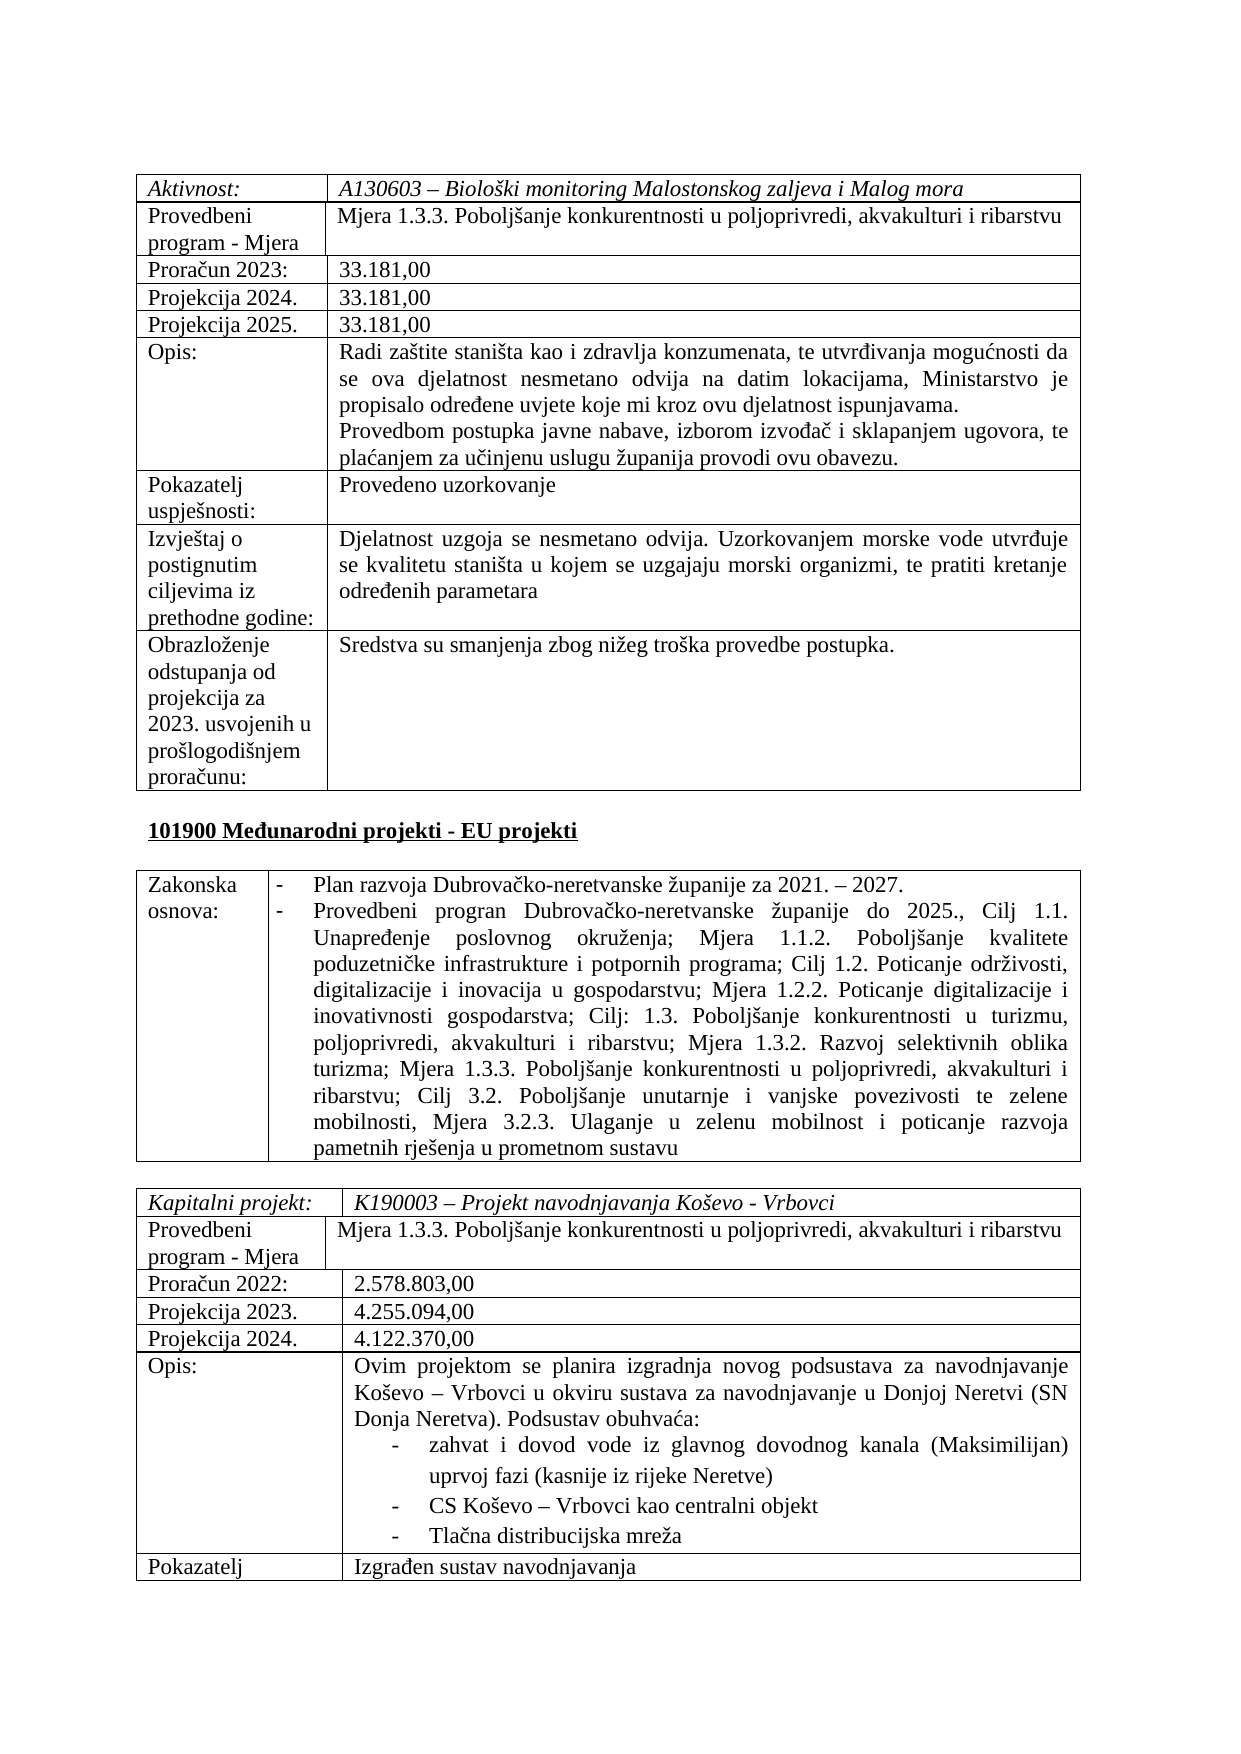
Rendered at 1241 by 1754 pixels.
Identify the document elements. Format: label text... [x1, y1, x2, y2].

table_cell Mjera 1.3.3. Poboljšanje konkurentnosti u poljoprivredi, akvakulturi i ribarstvu [326, 203, 1080, 255]
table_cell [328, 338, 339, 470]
table_cell Provedbeni program - Mjera [137, 1217, 325, 1269]
table_cell Izvještaj o postignutim ciljevima iz prethodne godine: [137, 525, 327, 630]
table_header Plan razvoja Dubrovačko-neretvanske županije za 2021. – 2027. Provedbeni progran Dubrovačko-neretvanske županije do 2025., Cilj 1.1. Unapređenje poslovnog okruženja; Mjera 1.1.2. Poboljšanje kvalitete poduzetničke infrastrukture i potpornih programa; Cilj 1.2. Poticanje održivosti, digitalizacije i inovacija u gospodarstvu; Mjera 1.2.2. Poticanje digitalizacije i inovativnosti gospodarstva; Cilj: 1.3. Poboljšanje konkurentnosti u turizmu, poljoprivredi, akvakulturi i ribarstvu; Mjera 1.3.2. Razvoj selektivnih oblika turizma; Mjera 1.3.3. Poboljšanje konkurentnosti u poljoprivredi, akvakulturi i ribarstvu; Cilj 3.2. Poboljšanje unutarnje i vanjske povezivosti te zelene mobilnosti, Mjera 3.2.3. Ulaganje u zelenu mobilnost i poticanje razvoja pametnih rješenja u prometnom sustavu [269, 871, 1080, 1161]
table_header Aktivnost: [137, 175, 327, 201]
table_cell 33.181,00 [328, 311, 1080, 337]
table_cell Mjera 1.3.3. Poboljšanje konkurentnosti u poljoprivredi, akvakulturi i ribarstvu [326, 1217, 1080, 1269]
table_cell Projekcija 2023. [137, 1298, 342, 1324]
table_cell Proračun 2023: [137, 256, 327, 282]
table_cell 4.255.094,00 [343, 1298, 1080, 1324]
table_header Zakonska osnova: [137, 871, 268, 1161]
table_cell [343, 1554, 1080, 1580]
table_cell 4.122.370,00 [343, 1325, 1080, 1351]
table_cell Projekcija 2024. [137, 284, 327, 310]
table_cell 33.181,00 [328, 284, 1080, 310]
table_cell Provedbeni program - Mjera [137, 203, 325, 255]
table_cell Ovim projektom se planira izgradnja novog podsustava za navodnjavanje Koševo – Vrbovci u okviru sustava za navodnjavanje u Donjoj Neretvi (SN Donja Neretva). Podsustav obuhvaća: zahvat i dovod vode iz glavnog dovodnog kanala (Maksimilijan) uprvoj fazi (kasnije iz rijeke Neretve) CS Koševo – Vrbovci kao centralni objekt Tlačna distribucijska mreža [343, 1353, 1080, 1552]
table_cell Projekcija 2024. [137, 1325, 342, 1351]
table_cell Obrazloženje odstupanja od projekcija za 2023. usvojenih u prošlogodišnjem proračunu: [137, 631, 327, 789]
table_header K190003 – Projekt navodnjavanja Koševo - Vrbovci [343, 1189, 1080, 1216]
table_header Kapitalni projekt: [137, 1189, 342, 1216]
table_header A130603 – Biološki monitoring Malostonskog zaljeva i Malog mora [328, 175, 1080, 201]
table_cell Sredstva su smanjenja zbog nižeg troška provedbe postupka. [328, 631, 1080, 789]
table_cell Proračun 2022: [137, 1270, 342, 1297]
table_cell Opis: [137, 1353, 342, 1552]
table_cell Pokazatelj uspješnosti: [137, 471, 327, 524]
text 101900 Međunarodni projekti - EU projekti [148, 817, 1093, 843]
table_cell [137, 1554, 342, 1580]
table_cell Djelatnost uzgoja se nesmetano odvija. Uzorkovanjem morske vode utvrđuje se kvalitetu staništa u kojem se uzgajaju morski organizmi, te pratiti kretanje određenih parametara [328, 525, 1080, 630]
table_cell Provedeno uzorkovanje [328, 471, 1080, 524]
table_cell 2.578.803,00 [343, 1270, 1080, 1297]
table_cell 33.181,00 [328, 256, 1080, 282]
table_cell Projekcija 2025. [137, 311, 327, 337]
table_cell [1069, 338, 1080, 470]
table_cell Opis: [137, 338, 327, 470]
